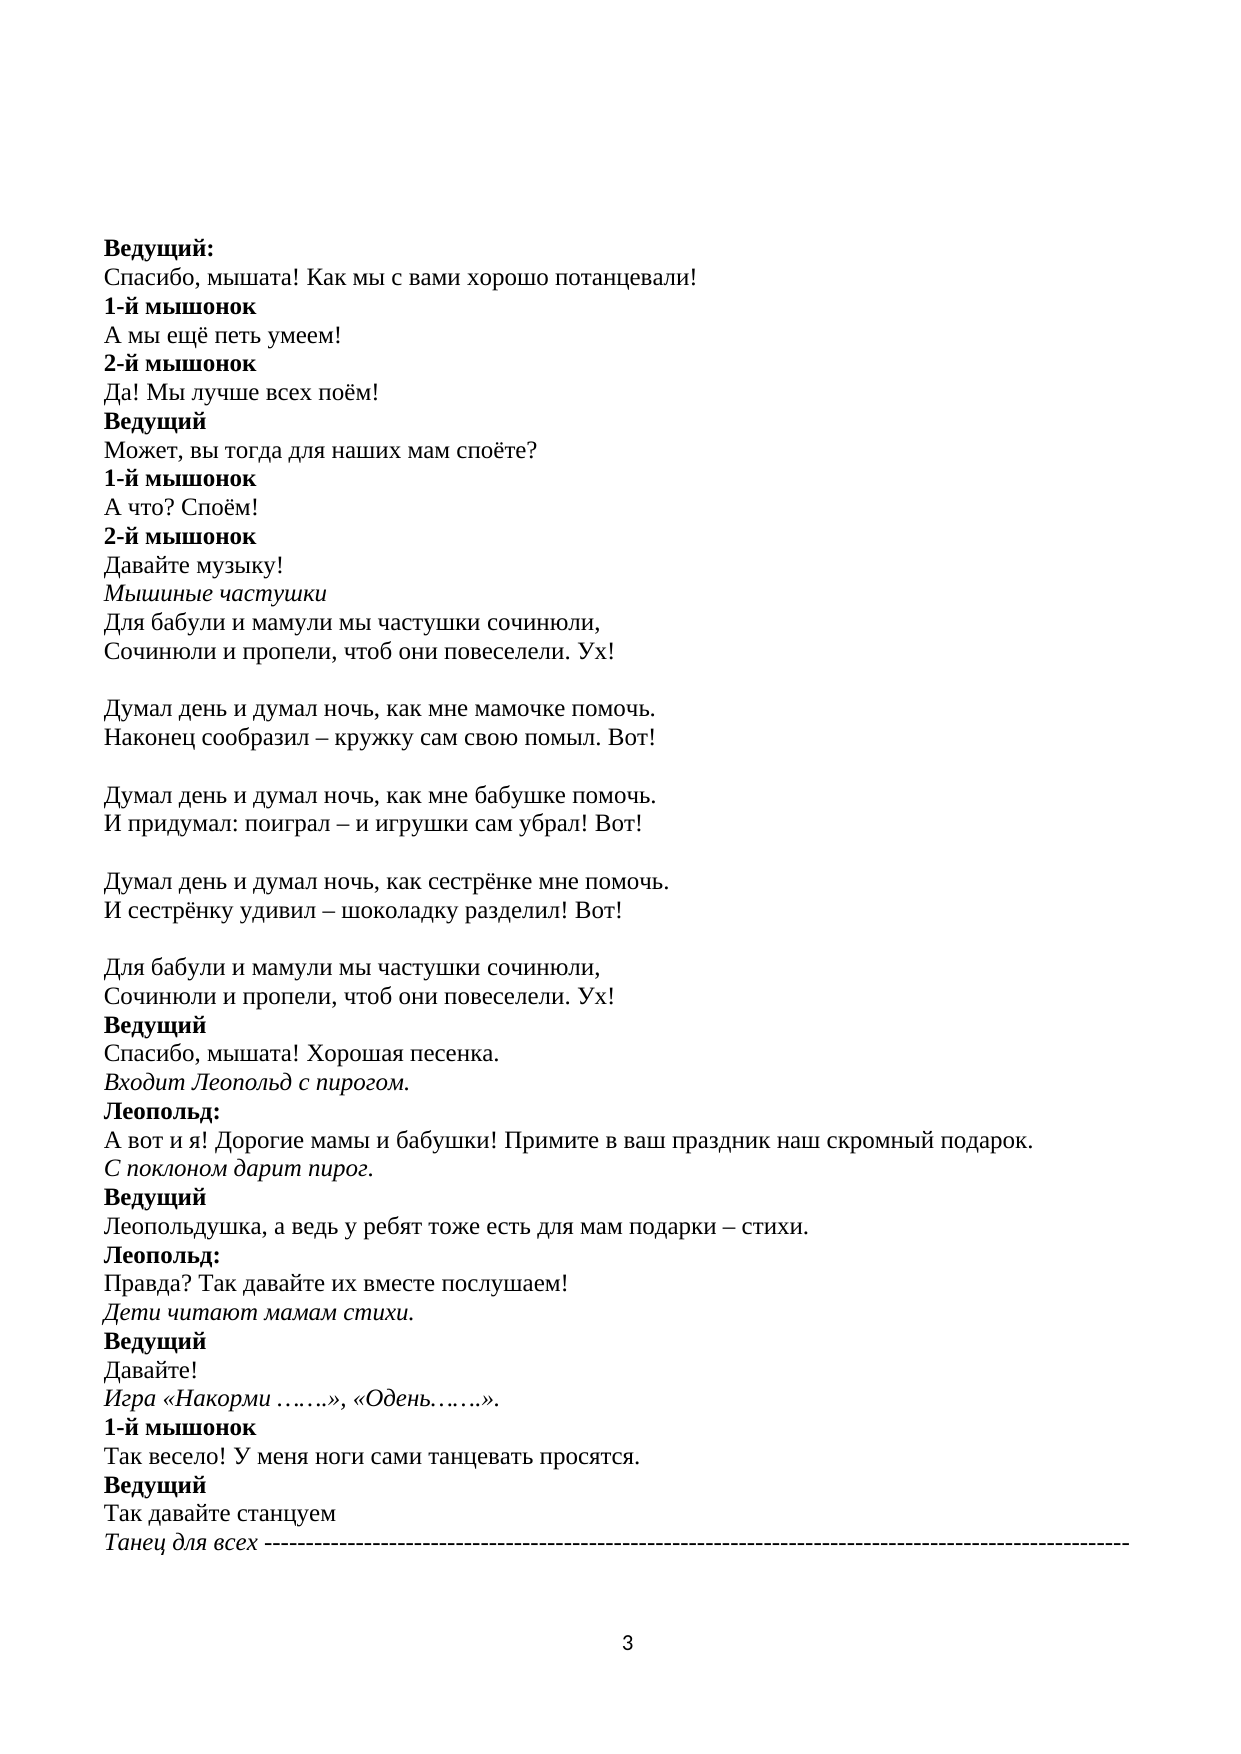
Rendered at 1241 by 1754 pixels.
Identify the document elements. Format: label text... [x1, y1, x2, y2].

text Для бабули и мамули мы частушки сочинюли, [103, 607, 1152, 636]
text Игра «Накорми …….», «Одень…….». [103, 1383, 1152, 1412]
text 1-й мышонок [103, 291, 1152, 320]
text Давайте! [103, 1355, 1152, 1383]
text И сестрёнку удивил – шоколадку разделил! Вот! [103, 895, 1152, 923]
text Ведущий: [103, 233, 1152, 262]
text Так давайте станцуем [103, 1498, 1152, 1527]
text Да! Мы лучше всех поём! [103, 377, 1152, 406]
text Ведущий [103, 1182, 1152, 1211]
text Спасибо, мышата! Как мы с вами хорошо потанцевали! [103, 262, 1152, 291]
text Леопольд: [103, 1096, 1152, 1125]
text Наконец сообразил – кружку сам свою помыл. Вот! [103, 722, 1152, 751]
text Ведущий [103, 1010, 1152, 1038]
text С поклоном дарит пирог. [103, 1153, 1152, 1182]
text Леопольд: [103, 1240, 1152, 1268]
text Танец для всех -------------------------------------------------------------------------------------------------------- [103, 1527, 1152, 1556]
text Сочинюли и пропели, чтоб они повеселели. Ух! [103, 636, 1152, 665]
text Ведущий [103, 406, 1152, 435]
text 1-й мышонок [103, 1412, 1152, 1441]
text А что? Споём! [103, 492, 1152, 521]
text Может, вы тогда для наших мам споёте? [103, 435, 1152, 463]
text Леопольдушка, а ведь у ребят тоже есть для мам подарки – стихи. [103, 1211, 1152, 1240]
text Ведущий [103, 1470, 1152, 1498]
text Спасибо, мышата! Хорошая песенка. [103, 1038, 1152, 1067]
text Давайте музыку! [103, 550, 1152, 578]
text Правда? Так давайте их вместе послушаем! [103, 1268, 1152, 1297]
text Так весело! У меня ноги сами танцевать просятся. [103, 1441, 1152, 1470]
text Думал день и думал ночь, как сестрёнке мне помочь. [103, 866, 1152, 895]
text А вот и я! Дорогие мамы и бабушки! Примите в ваш праздник наш скромный подарок. [103, 1125, 1152, 1153]
text Для бабули и мамули мы частушки сочинюли, [103, 952, 1152, 981]
text Мышиные частушки [103, 578, 1152, 607]
text А мы ещё петь умеем! [103, 320, 1152, 348]
text Сочинюли и пропели, чтоб они повеселели. Ух! [103, 981, 1152, 1010]
text Думал день и думал ночь, как мне мамочке помочь. [103, 693, 1152, 722]
text Думал день и думал ночь, как мне бабушке помочь. [103, 780, 1152, 808]
text 2-й мышонок [103, 348, 1152, 377]
text Дети читают мамам стихи. [103, 1297, 1152, 1326]
text Входит Леопольд с пирогом. [103, 1067, 1152, 1096]
text И придумал: поиграл – и игрушки сам убрал! Вот! [103, 808, 1152, 837]
text 2-й мышонок [103, 521, 1152, 550]
text Ведущий [103, 1326, 1152, 1355]
text 1-й мышонок [103, 463, 1152, 492]
